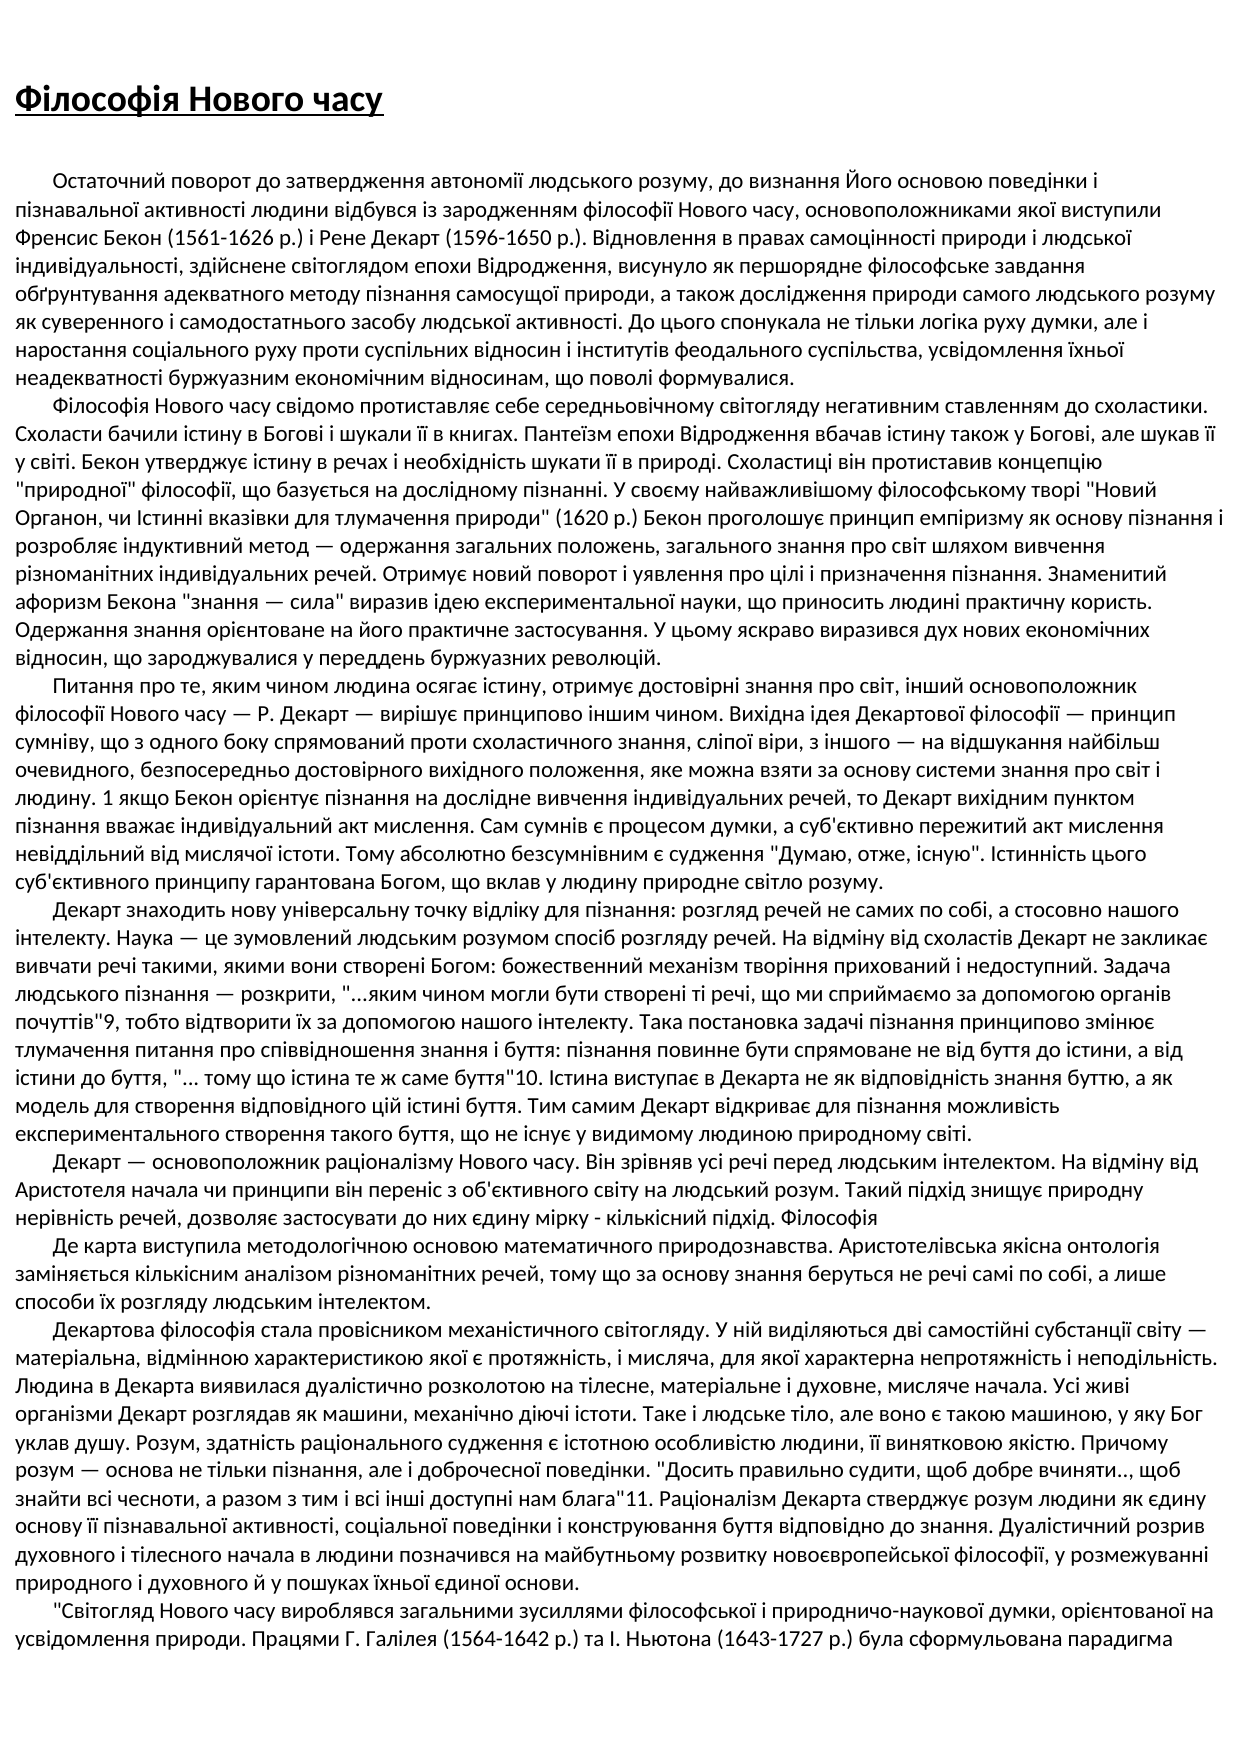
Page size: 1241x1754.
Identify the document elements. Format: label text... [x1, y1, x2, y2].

text Декарт — основоположник раціоналізму Нового часу. Він зрівняв усі речі перед людським інтелектом. На відміну від Аристотеля начала чи принципи він переніс з об'єктивного світу на людський розум. Такий підхід знищує природну нерівність речей, дозволяє застосувати до них єдину мірку - кількісний підхід. Філософія [15, 1147, 1226, 1231]
text Питання про те, яким чином людина осягає істину, отримує достовірні знання про світ, інший основоположник філософії Нового часу — Р. Декарт — вирішує принципово іншим чином. Вихідна ідея Декартової філософії — принцип сумніву, що з одного боку спрямований проти схоластичного знання, сліпої віри, з іншого — на відшукання найбільш очевидного, безпосередньо достовірного вихідного положення, яке можна взяти за основу системи знання про світ і людину. 1 якщо Бекон орієнтує пізнання на дослідне вивчення індивідуальних речей, то Декарт вихідним пунктом пізнання вважає індивідуальний акт мислення. Сам сумнів є процесом думки, а суб'єктивно пережитий акт мислення невіддільний від мислячої істоти. Тому абсолютно безсумнівним є судження "Думаю, отже, існую". Істинність цього суб'єктивного принципу гарантована Богом, що вклав у людину природне світло розуму. [15, 671, 1226, 895]
text Філософія Нового часу [0, 75, 1226, 121]
text Остаточний поворот до затвердження автономії людського розуму, до визнання Його основою поведінки і пізнавальної активності людини відбувся із зародженням філософії Нового часу, основоположниками якої виступили Френсис Бекон (1561-1626 р.) і Рене Декарт (1596-1650 р.). Відновлення в правах самоцінності природи і людської індивідуальності, здійснене світоглядом епохи Відродження, висунуло як першорядне філософське завдання обґрунтування адекватного методу пізнання самосущої природи, а також дослідження природи самого людського розуму як суверенного і самодостатнього засобу людської активності. До цього спонукала не тільки логіка руху думки, але і наростання соціального руху проти суспільних відносин і інститутів феодального суспільства, усвідомлення їхньої неадекватності буржуазним економічним відносинам, що поволі формувалися. [15, 167, 1226, 391]
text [15, 1596, 1226, 1652]
text Декартова філософія стала провісником механістичного світогляду. У ній виділяються дві самостійні субстанції світу — матеріальна, відмінною характеристикою якої є протяжність, і мисляча, для якої характерна непротяжність і неподільність. Людина в Декарта виявилася дуалістично розколотою на тілесне, матеріальне і духовне, мисляче начала. Усі живі організми Декарт розглядав як машини, механічно діючі істоти. Таке і людське тіло, але воно є такою машиною, у яку Бог уклав душу. Розум, здатність раціонального судження є істотною особливістю людини, її винятковою якістю. Причому розум — основа не тільки пізнання, але і доброчесної поведінки. "Досить правильно судити, щоб добре вчиняти.., щоб знайти всі чесноти, а разом з тим і всі інші доступні нам блага"11. Раціоналізм Декарта стверджує розум людини як єдину основу її пізнавальної активності, соціальної поведінки і конструювання буття відповідно до знання. Дуалістичний розрив духовного і тілесного начала в людини позначився на майбутньому розвитку новоєвропейської філософії, у розмежуванні природного і духовного й у пошуках їхньої єдиної основи. [15, 1316, 1226, 1596]
text Де карта виступила методологічною основою математичного природознавства. Аристотелівська якісна онтологія заміняється кількісним аналізом різноманітних речей, тому що за основу знання беруться не речі самі по собі, а лише способи їх розгляду людським інтелектом. [15, 1231, 1226, 1316]
text Декарт знаходить нову універсальну точку відліку для пізнання: розгляд речей не самих по собі, а стосовно нашого інтелекту. Наука — це зумовлений людським розумом спосіб розгляду речей. На відміну від схоластів Декарт не закликає вивчати речі такими, якими вони створені Богом: божественний механізм творіння прихований і недоступний. Задача людського пізнання — розкрити, "...яким чином могли бути створені ті речі, що ми сприймаємо за допомогою органів почуттів"9, тобто відтворити їх за допомогою нашого інтелекту. Така постановка задачі пізнання принципово змінює тлумачення питання про співвідношення знання і буття: пізнання повинне бути спрямоване не від буття до істини, а від істини до буття, "... тому що істина те ж саме буття"10. Істина виступає в Декарта не як відповідність знання буттю, а як модель для створення відповідного цій істині буття. Тим самим Декарт відкриває для пізнання можливість експериментального створення такого буття, що не існує у видимому людиною природному світі. [15, 895, 1226, 1147]
text Філософія Нового часу свідомо протиставляє себе середньовічному світогляду негативним ставленням до схоластики. Схоласти бачили істину в Богові і шукали її в книгах. Пантеїзм епохи Відродження вбачав істину також у Богові, але шукав її у світі. Бекон утверджує істину в речах і необхідність шукати її в природі. Схоластиці він протиставив концепцію "природної" філософії, що базується на дослідному пізнанні. У своєму найважливішому філософському творі "Новий Органон, чи Істинні вказівки для тлумачення природи" (1620 р.) Бекон проголошує принцип емпіризму як основу пізнання і розробляє індуктивний метод — одержання загальних положень, загального знання про світ шляхом вивчення різноманітних індивідуальних речей. Отримує новий поворот і уявлення про цілі і призначення пізнання. Знаменитий афоризм Бекона "знання — сила" виразив ідею експериментальної науки, що приносить людині практичну користь. Одержання знання орієнтоване на його практичне застосування. У цьому яскраво виразився дух нових економічних відносин, що зароджувалися у переддень буржуазних революцій. [15, 391, 1226, 671]
